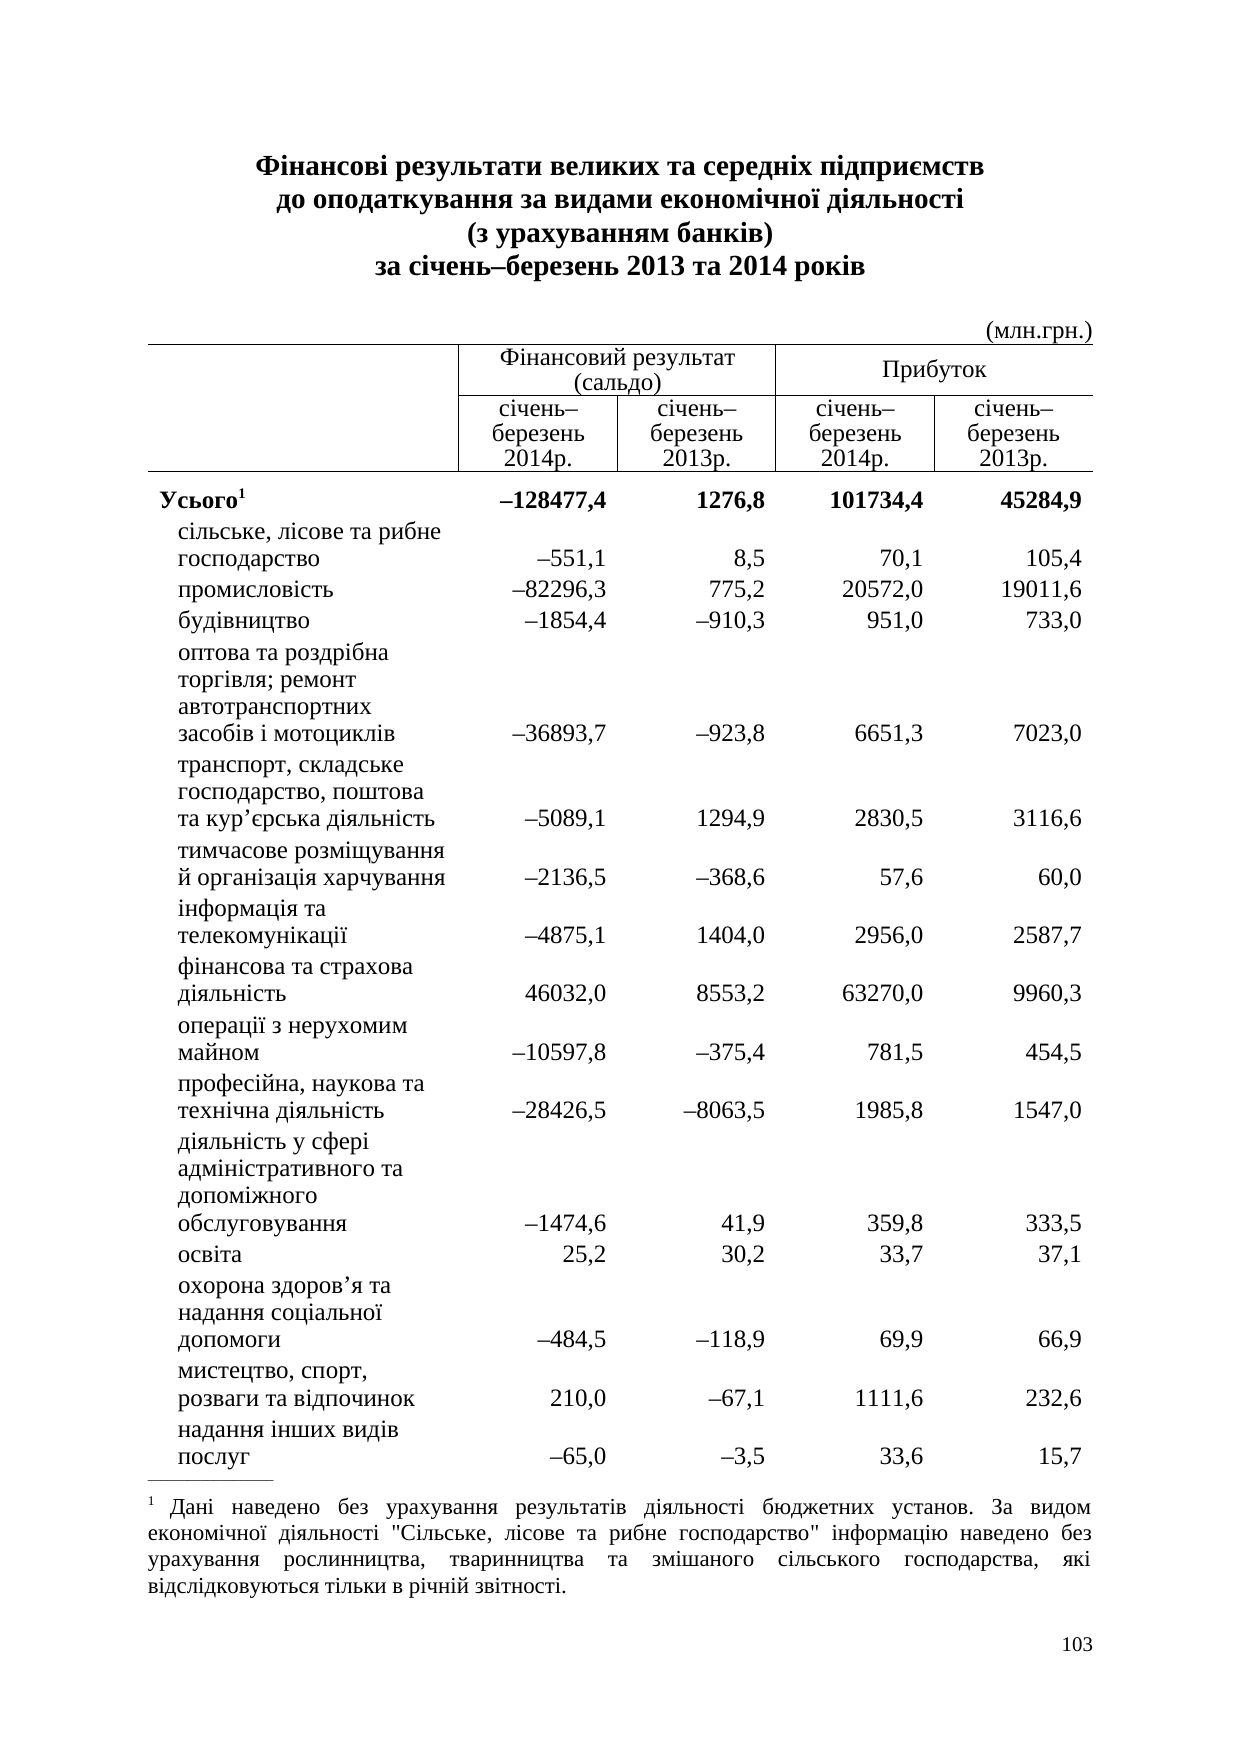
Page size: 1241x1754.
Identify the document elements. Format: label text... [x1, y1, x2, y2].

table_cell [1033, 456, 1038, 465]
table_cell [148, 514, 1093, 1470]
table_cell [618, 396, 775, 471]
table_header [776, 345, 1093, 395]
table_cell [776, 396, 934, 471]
text за січень–березень 2013 та 2014 років [148, 248, 1092, 282]
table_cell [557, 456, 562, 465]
text Фінансові результати великих та середніх підприємств [148, 148, 1092, 181]
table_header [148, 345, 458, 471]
text 1 Дані наведено без урахування результатів діяльності бюджетних установ. За видом економічної діяльності "Сільське, лісове та рибне господарство" інформацію наведено без урахування рослинництва, тваринництва та змішаного сільського господарства, які відслідковуються тільки в річній звітності. [148, 1493, 1092, 1598]
text (з урахуванням банків) [148, 215, 1092, 248]
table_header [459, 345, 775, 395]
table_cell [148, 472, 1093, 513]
text (млн.грн.) [148, 315, 1092, 344]
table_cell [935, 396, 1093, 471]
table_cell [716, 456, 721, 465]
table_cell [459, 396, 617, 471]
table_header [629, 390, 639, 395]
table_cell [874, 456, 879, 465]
text до оподаткування за видами економічної діяльності [148, 181, 1092, 215]
text ___________________ [148, 1470, 1137, 1493]
